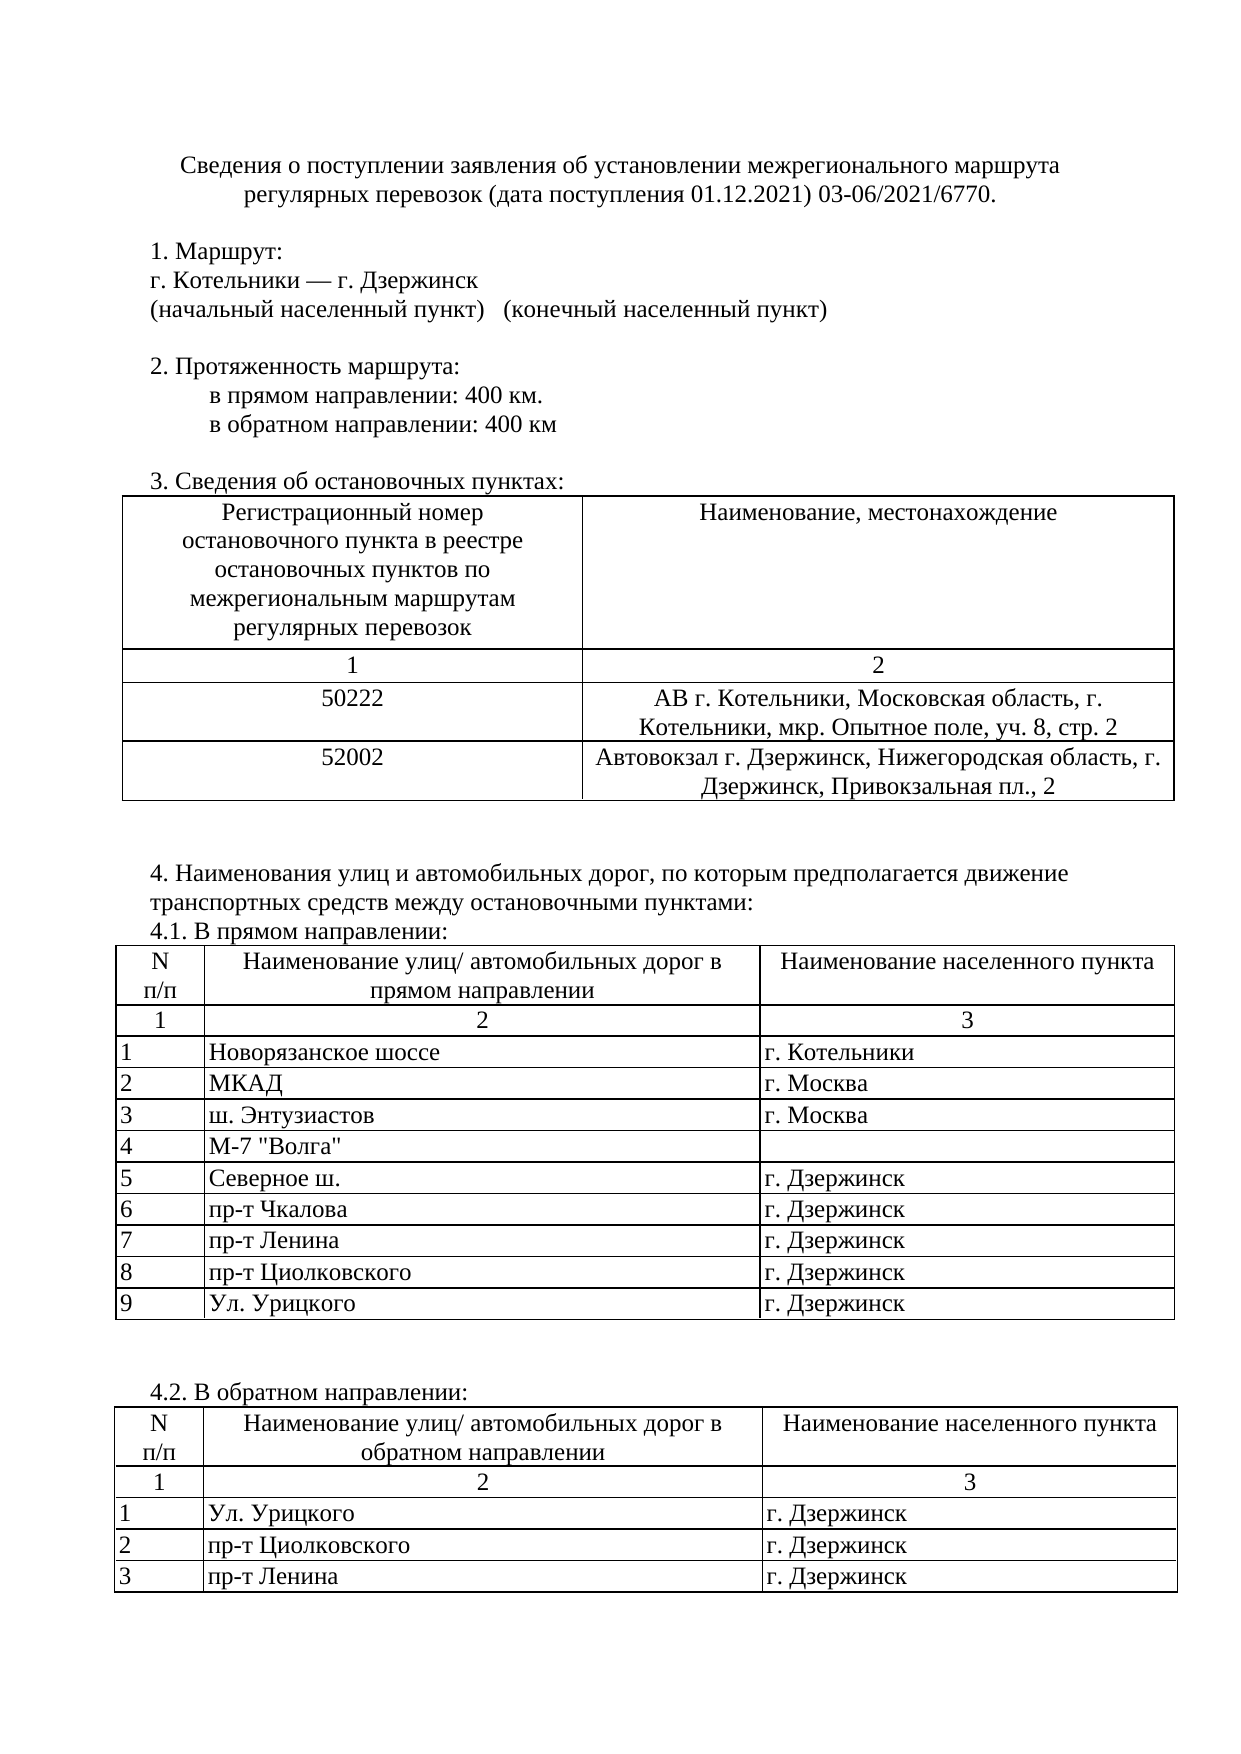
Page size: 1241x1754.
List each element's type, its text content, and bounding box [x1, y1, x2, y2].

table_cell ш. Энтузиастов [205, 1100, 759, 1130]
table_cell г. Дзержинск [761, 1289, 1174, 1318]
table_header Наименование населенного пункта [763, 1408, 1177, 1465]
table_cell г. Дзержинск [761, 1163, 1174, 1193]
table_cell 2 [117, 1068, 204, 1098]
table_cell г. Дзержинск [761, 1226, 1174, 1256]
table_cell МКАД [205, 1068, 759, 1098]
table_cell Северное ш. [205, 1163, 759, 1193]
table_cell 2 [115, 1529, 203, 1560]
table_cell пр-т Циолковского [204, 1530, 762, 1560]
text в обратном направлении: 400 км [150, 409, 1090, 437]
table_cell 6 [117, 1194, 204, 1224]
table_header Наименование улиц/ автомобильных дорог в обратном направлении [204, 1408, 762, 1465]
table_cell Ул. Урицкого [205, 1289, 759, 1318]
text Сведения о поступлении заявления об установлении межрегионального маршрута регулярных перевозок (дата поступления 01.12.2021) 03-06/2021/6770. [150, 150, 1090, 207]
table_cell Ул. Урицкого [204, 1498, 762, 1528]
table_cell г. Дзержинск [763, 1560, 1177, 1591]
text 4. Наименования улиц и автомобильных дорог, по которым предполагается движение транспортных средств между остановочными пунктами: [150, 858, 1090, 916]
table_cell 5 [117, 1163, 204, 1193]
table_cell г. Котельники [761, 1037, 1174, 1067]
table_cell 3 [763, 1465, 1177, 1497]
table_cell М-7 "Волга" [205, 1131, 759, 1161]
table_cell Новорязанское шоссе [205, 1037, 759, 1067]
table_cell 1 [115, 1466, 203, 1497]
table_cell 1 [123, 650, 582, 681]
table_cell г. Дзержинск [761, 1257, 1174, 1287]
table_header N п/п [117, 946, 204, 1004]
table_cell 7 [117, 1226, 204, 1256]
table_cell 8 [117, 1257, 204, 1287]
table_cell 2 [583, 650, 1173, 681]
table_cell г. Москва [761, 1068, 1174, 1098]
table_header Наименование улиц/ автомобильных дорог в прямом направлении [205, 946, 759, 1004]
text (начальный населенный пункт) (конечный населенный пункт) [150, 294, 1090, 322]
table_cell г. Москва [761, 1100, 1174, 1130]
table_cell г. Дзержинск [763, 1497, 1177, 1528]
text 1. Маршрут: [150, 236, 1090, 265]
text в прямом направлении: 400 км. [150, 380, 1090, 409]
table_cell 3 [117, 1100, 204, 1130]
table_cell г. Дзержинск [763, 1528, 1177, 1560]
table_cell АВ г. Котельники, Московская область, г. Котельники, мкр. Опытное поле, уч. 8, стр. 2 [583, 683, 1173, 740]
table_cell [761, 1131, 1174, 1161]
table_cell 1 [115, 1498, 203, 1528]
text 3. Сведения об остановочных пунктах: [150, 466, 1090, 495]
table_header Наименование населенного пункта [761, 946, 1174, 1004]
text 2. Протяженность маршрута: [150, 351, 1090, 380]
table_cell Автовокзал г. Дзержинск, Нижегородская область, г. Дзержинск, Привокзальная пл., 2 [583, 742, 1173, 799]
table_cell 3 [761, 1006, 1174, 1035]
table_cell пр-т Ленина [205, 1226, 759, 1256]
text 4.1. В прямом направлении: [150, 916, 1090, 945]
table_cell 2 [205, 1006, 759, 1035]
table_cell пр-т Циолковского [205, 1257, 759, 1287]
table_cell 9 [117, 1289, 204, 1318]
text 4.2. В обратном направлении: [150, 1377, 1090, 1406]
table_cell 50222 [123, 683, 582, 740]
table_cell 3 [115, 1561, 203, 1591]
table_cell пр-т Чкалова [205, 1194, 759, 1224]
table_header Наименование, местонахождение [583, 497, 1173, 648]
table_cell г. Дзержинск [761, 1194, 1174, 1224]
table_cell пр-т Ленина [204, 1561, 762, 1591]
table_header N п/п [115, 1408, 203, 1465]
text г. Котельники — г. Дзержинск [150, 265, 1090, 294]
table_cell 1 [117, 1006, 204, 1035]
table_cell 4 [117, 1131, 204, 1161]
table_cell 1 [117, 1037, 204, 1067]
table_header Регистрационный номер остановочного пункта в реестре остановочных пунктов по межрегиональным маршрутам регулярных перевозок [123, 497, 582, 648]
table_cell 2 [204, 1467, 762, 1497]
table_cell 52002 [123, 742, 582, 799]
